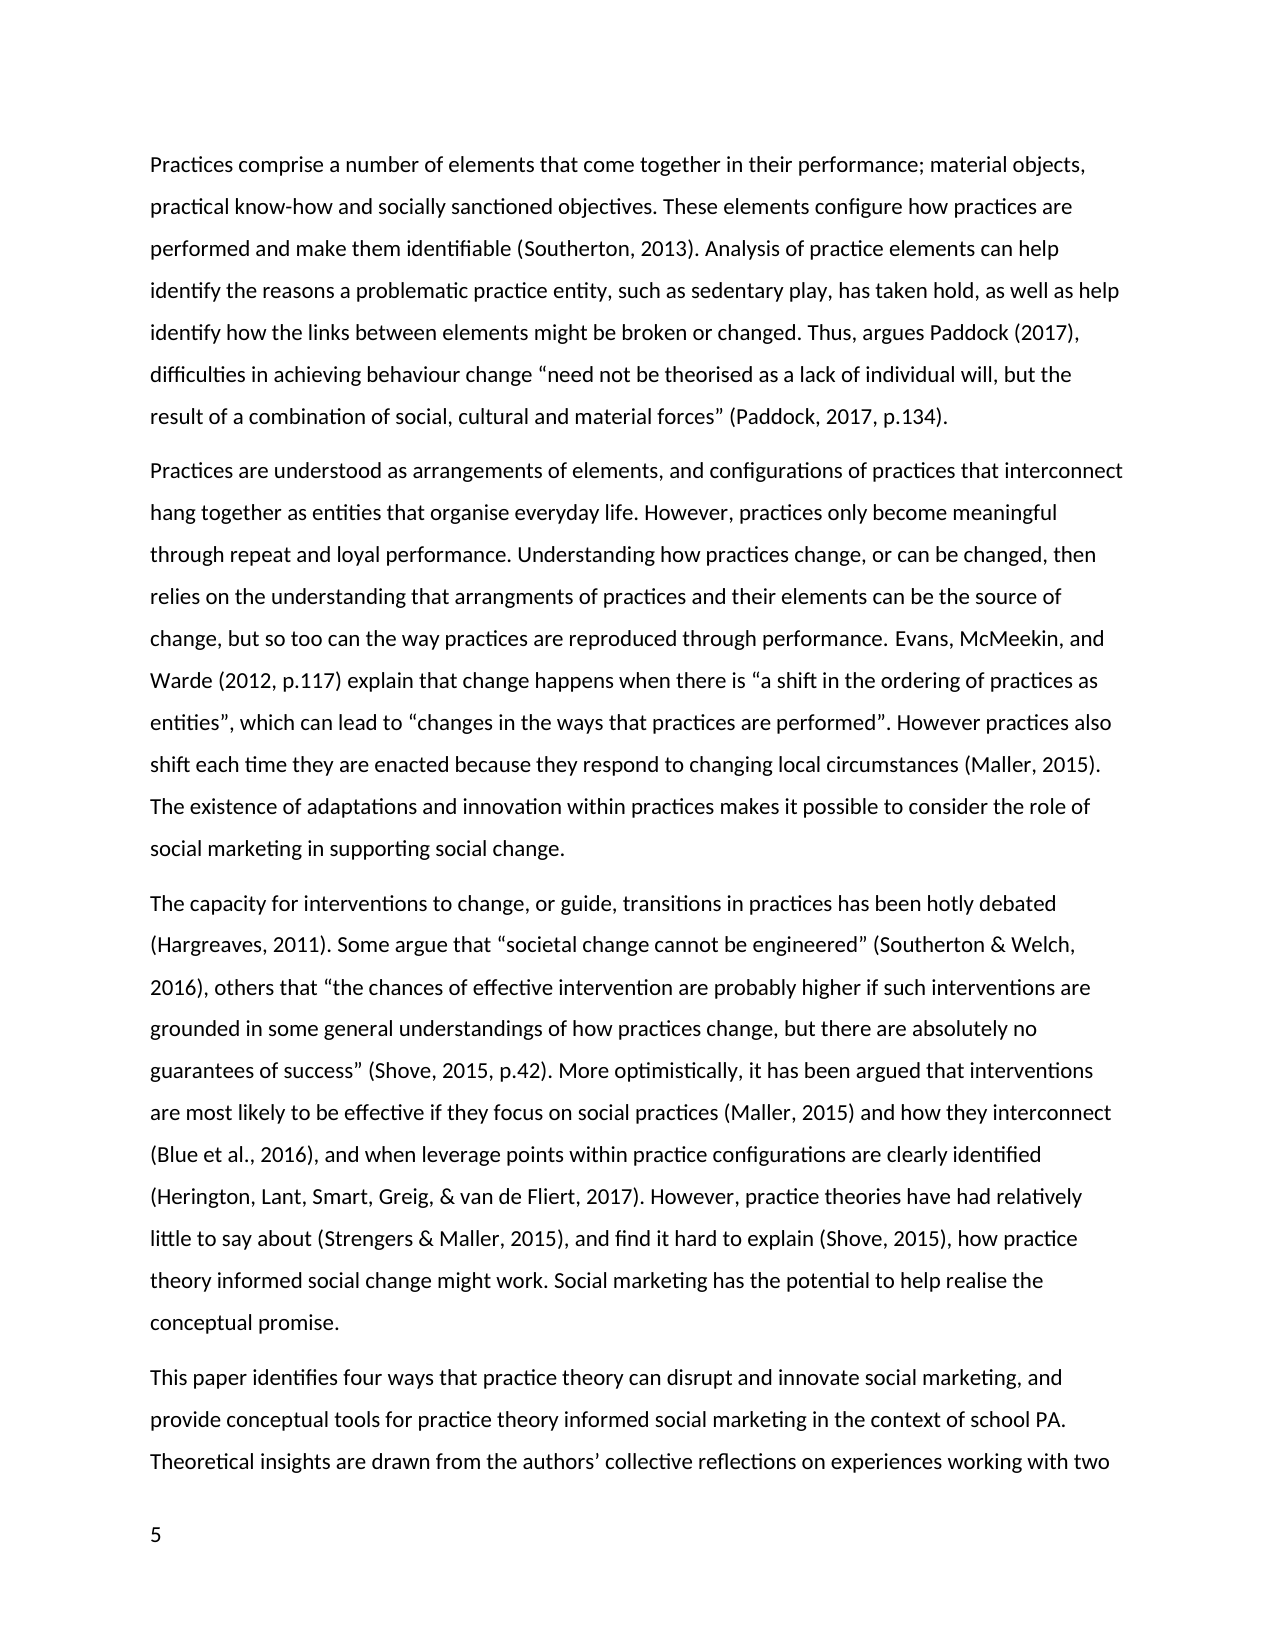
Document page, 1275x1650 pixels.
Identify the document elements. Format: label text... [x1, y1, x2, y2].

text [150, 1363, 1125, 1475]
text Practices are understood as arrangements of elements, and configurations of practices that interconnect hang together as entities that organise everyday life. However, practices only become meaningful through repeat and loyal performance. Understanding how practices change, or can be changed, then relies on the understanding that arrangments of practices and their elements can be the source of change, but so too can the way practices are reproduced through performance. Evans, McMeekin, and Warde (2012, p.117) explain that change happens when there is “a shift in the ordering of practices as entities”, which can lead to “changes in the ways that practices are performed”. However practices also shift each time they are enacted because they respond to changing local circumstances (Maller, 2015). The existence of adaptations and innovation within practices makes it possible to consider the role of social marketing in supporting social change. [150, 456, 1125, 862]
text The capacity for interventions to change, or guide, transitions in practices has been hotly debated (Hargreaves, 2011). Some argue that “societal change cannot be engineered” (Southerton & Welch, 2016), others that “the chances of effective intervention are probably higher if such interventions are grounded in some general understandings of how practices change, but there are absolutely no guarantees of success” (Shove, 2015, p.42). More optimistically, it has been argued that interventions are most likely to be effective if they focus on social practices (Maller, 2015) and how they interconnect (Blue et al., 2016), and when leverage points within practice configurations are clearly identified (Herington, Lant, Smart, Greig, & van de Fliert, 2017). However, practice theories have had relatively little to say about (Strengers & Maller, 2015), and find it hard to explain (Shove, 2015), how practice theory informed social change might work. Social marketing has the potential to help realise the conceptual promise. [150, 889, 1125, 1336]
text Practices comprise a number of elements that come together in their performance; material objects, practical know-how and socially sanctioned objectives. These elements configure how practices are performed and make them identifiable (Southerton, 2013). Analysis of practice elements can help identify the reasons a problematic practice entity, such as sedentary play, has taken hold, as well as help identify how the links between elements might be broken or changed. Thus, argues Paddock (2017), difficulties in achieving behaviour change “need not be theorised as a lack of individual will, but the result of a combination of social, cultural and material forces” (Paddock, 2017, p.134). [150, 150, 1125, 430]
